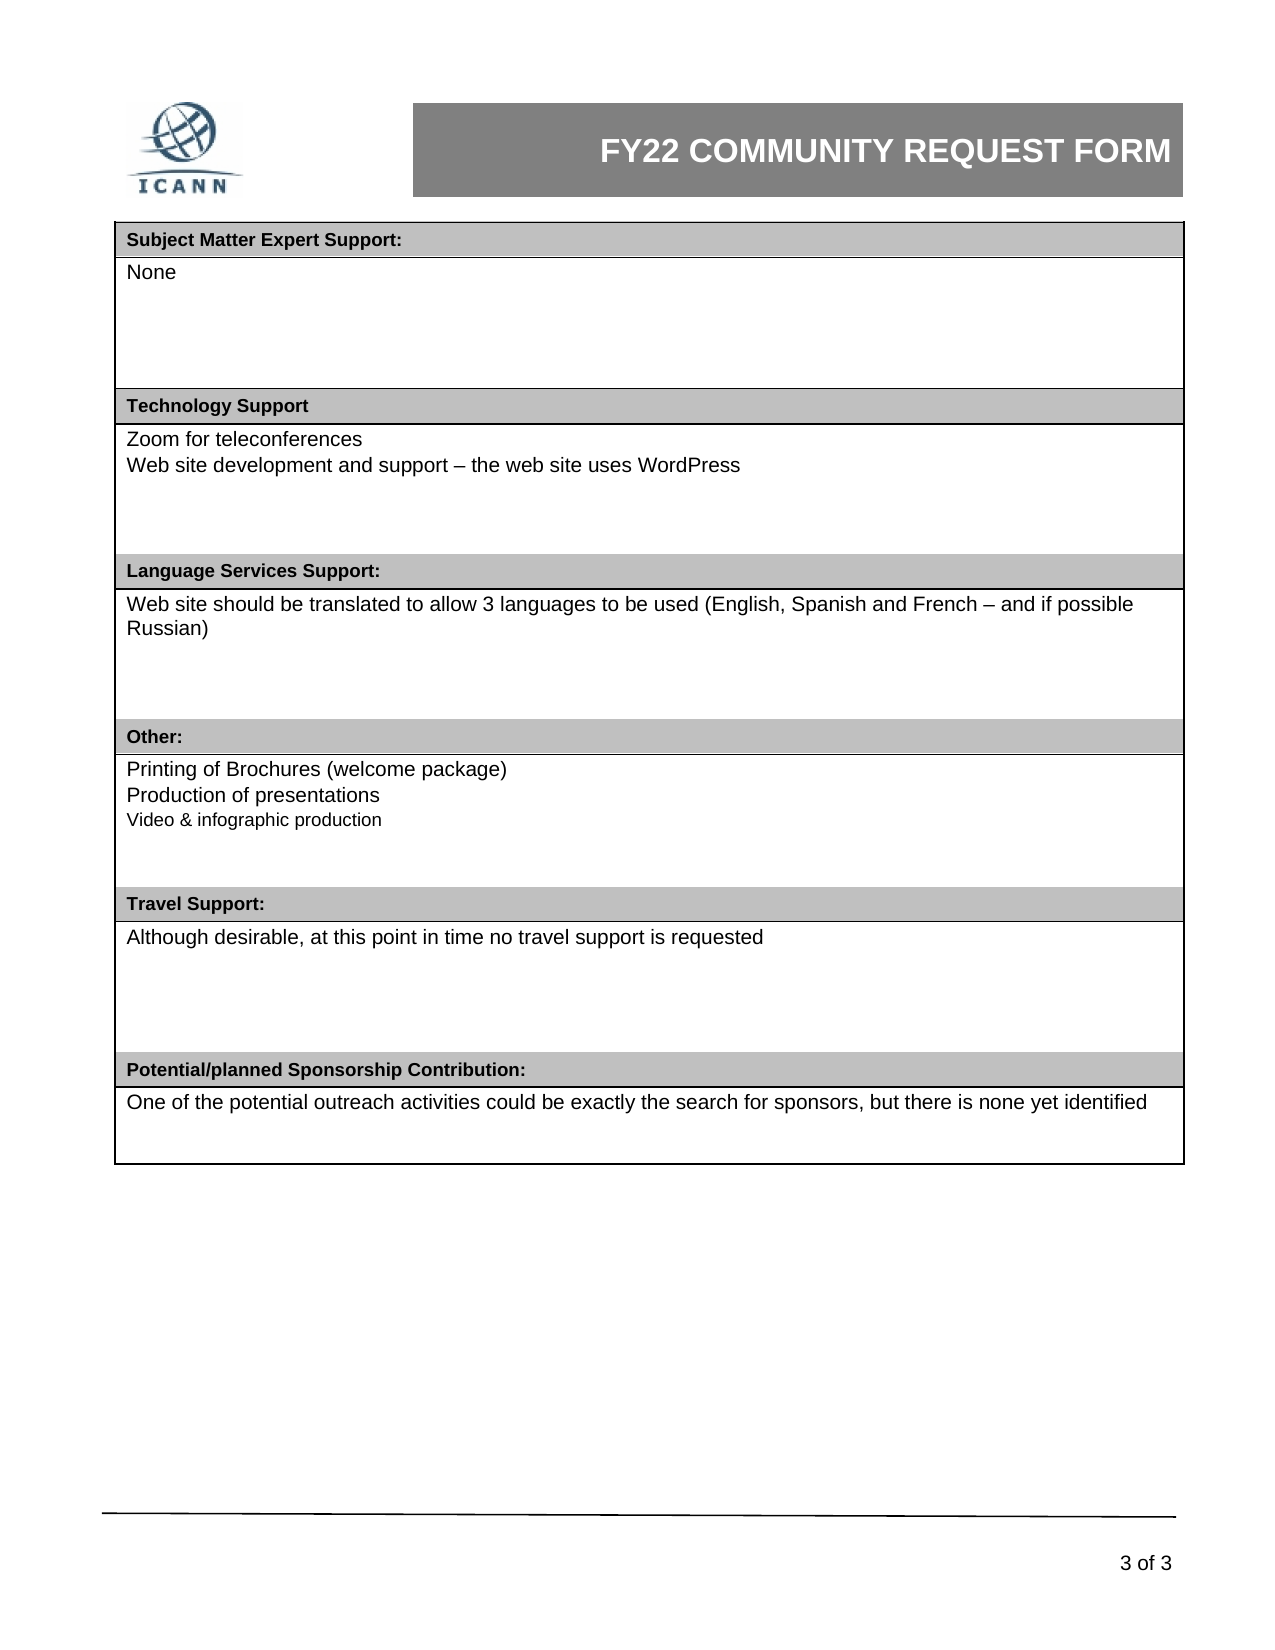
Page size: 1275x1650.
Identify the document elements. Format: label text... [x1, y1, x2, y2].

table_cell Web site should be translated to allow 3 languages to be used (English, Spanish and French – and if possible Russian) [116, 590, 1183, 719]
table_cell Although desirable, at this point in time no travel support is requested [116, 922, 1183, 1052]
table_cell One of the potential outreach activities could be exactly the search for sponsors, but there is none yet identified [116, 1088, 1183, 1163]
table_cell Zoom for teleconferences Web site development and support – the web site uses WordPress [116, 425, 1183, 554]
table_cell Potential/planned Sponsorship Contribution: [116, 1052, 1183, 1086]
table_cell Printing of Brochures (welcome package) Production of presentations Video & infographic production [116, 755, 1183, 887]
table_cell Technology Support [116, 389, 1183, 423]
picture [125, 102, 244, 198]
table_cell Travel Support: [116, 887, 1183, 921]
table_cell None [116, 258, 1183, 388]
table_cell Other: [116, 719, 1183, 753]
table_cell Language Services Support: [116, 554, 1183, 588]
table_cell Subject Matter Expert Support: [116, 223, 1183, 256]
